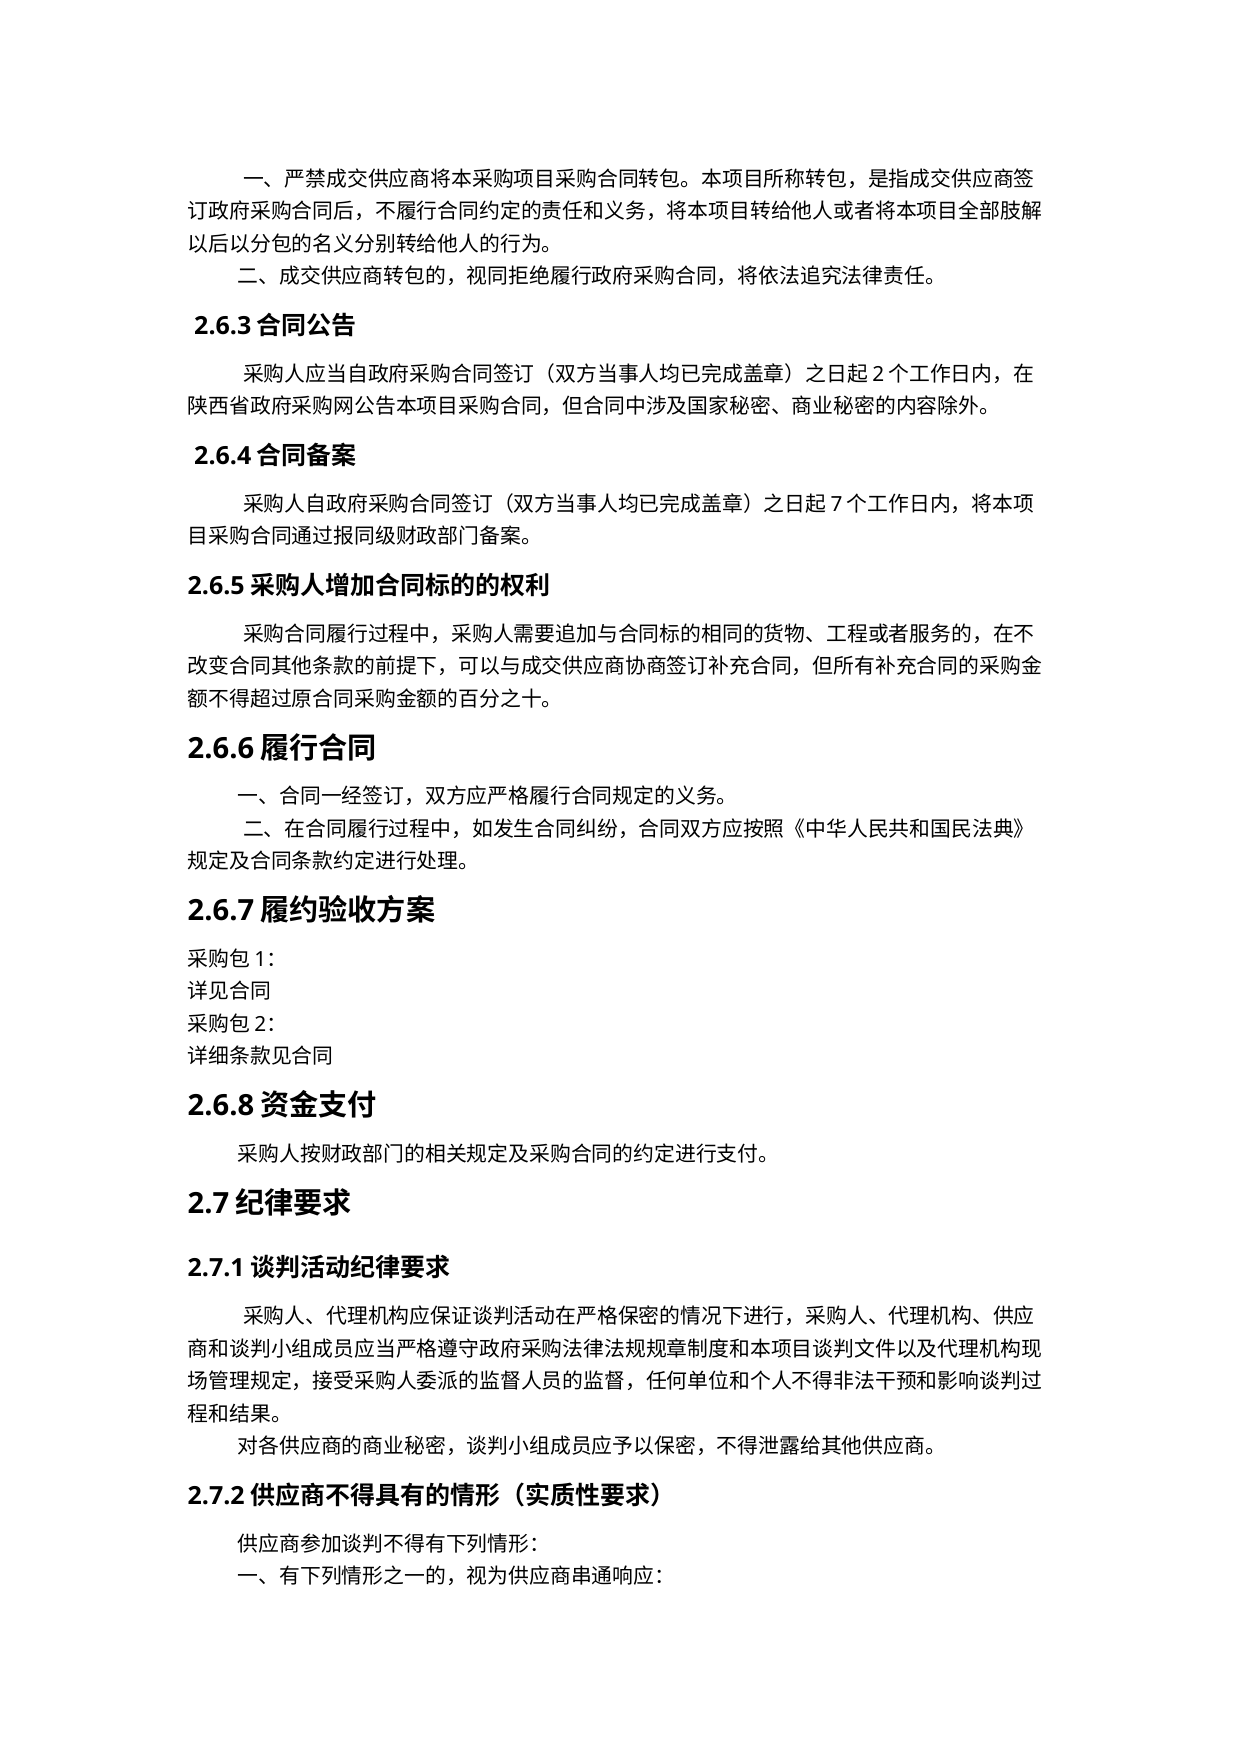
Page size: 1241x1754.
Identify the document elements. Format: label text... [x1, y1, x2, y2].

text 详见合同 [187, 974, 1053, 1007]
text 一、严禁成交供应商将本采购项目采购合同转包。本项目所称转包，是指成交供应商签订政府采购合同后，不履行合同约定的责任和义务，将本项目转给他人或者将本项目全部肢解以后以分包的名义分别转给他人的行为。 [187, 162, 1053, 259]
text 2.7纪律要求 [187, 1169, 1053, 1234]
text 采购人自政府采购合同签订（双方当事人均已完成盖章）之日起7个工作日内，将本项目采购合同通过报同级财政部门备案。 [187, 487, 1053, 552]
text 一、有下列情形之一的，视为供应商串通响应： [187, 1559, 1053, 1592]
text 对各供应商的商业秘密，谈判小组成员应予以保密，不得泄露给其他供应商。 [187, 1429, 1053, 1462]
text 2.6.5采购人增加合同标的的权利 [187, 552, 1053, 617]
text 采购包1： [187, 942, 1053, 974]
text 2.6.6履行合同 [187, 714, 1053, 779]
text 采购包2： [187, 1007, 1053, 1039]
text 一、合同一经签订，双方应严格履行合同规定的义务。 [187, 779, 1053, 812]
text 2.6.3合同公告 [187, 292, 1053, 357]
text 2.7.1谈判活动纪律要求 [187, 1234, 1053, 1299]
text 采购人、代理机构应保证谈判活动在严格保密的情况下进行，采购人、代理机构、供应商和谈判小组成员应当严格遵守政府采购法律法规规章制度和本项目谈判文件以及代理机构现场管理规定，接受采购人委派的监督人员的监督，任何单位和个人不得非法干预和影响谈判过程和结果。 [187, 1299, 1053, 1429]
text 二、成交供应商转包的，视同拒绝履行政府采购合同，将依法追究法律责任。 [187, 259, 1053, 292]
text 详细条款见合同 [187, 1039, 1053, 1072]
text 二、在合同履行过程中，如发生合同纠纷，合同双方应按照《中华人民共和国民法典》规定及合同条款约定进行处理。 [187, 812, 1053, 877]
text 采购人应当自政府采购合同签订（双方当事人均已完成盖章）之日起2个工作日内，在陕西省政府采购网公告本项目采购合同，但合同中涉及国家秘密、商业秘密的内容除外。 [187, 357, 1053, 422]
text 2.6.7履约验收方案 [187, 877, 1053, 942]
text 2.6.4合同备案 [187, 422, 1053, 487]
text 供应商参加谈判不得有下列情形： [187, 1527, 1053, 1559]
text 2.7.2供应商不得具有的情形（实质性要求） [187, 1462, 1053, 1527]
text 采购合同履行过程中，采购人需要追加与合同标的相同的货物、工程或者服务的，在不改变合同其他条款的前提下，可以与成交供应商协商签订补充合同，但所有补充合同的采购金额不得超过原合同采购金额的百分之十。 [187, 617, 1053, 714]
text 采购人按财政部门的相关规定及采购合同的约定进行支付。 [187, 1137, 1053, 1169]
text 2.6.8资金支付 [187, 1072, 1053, 1137]
